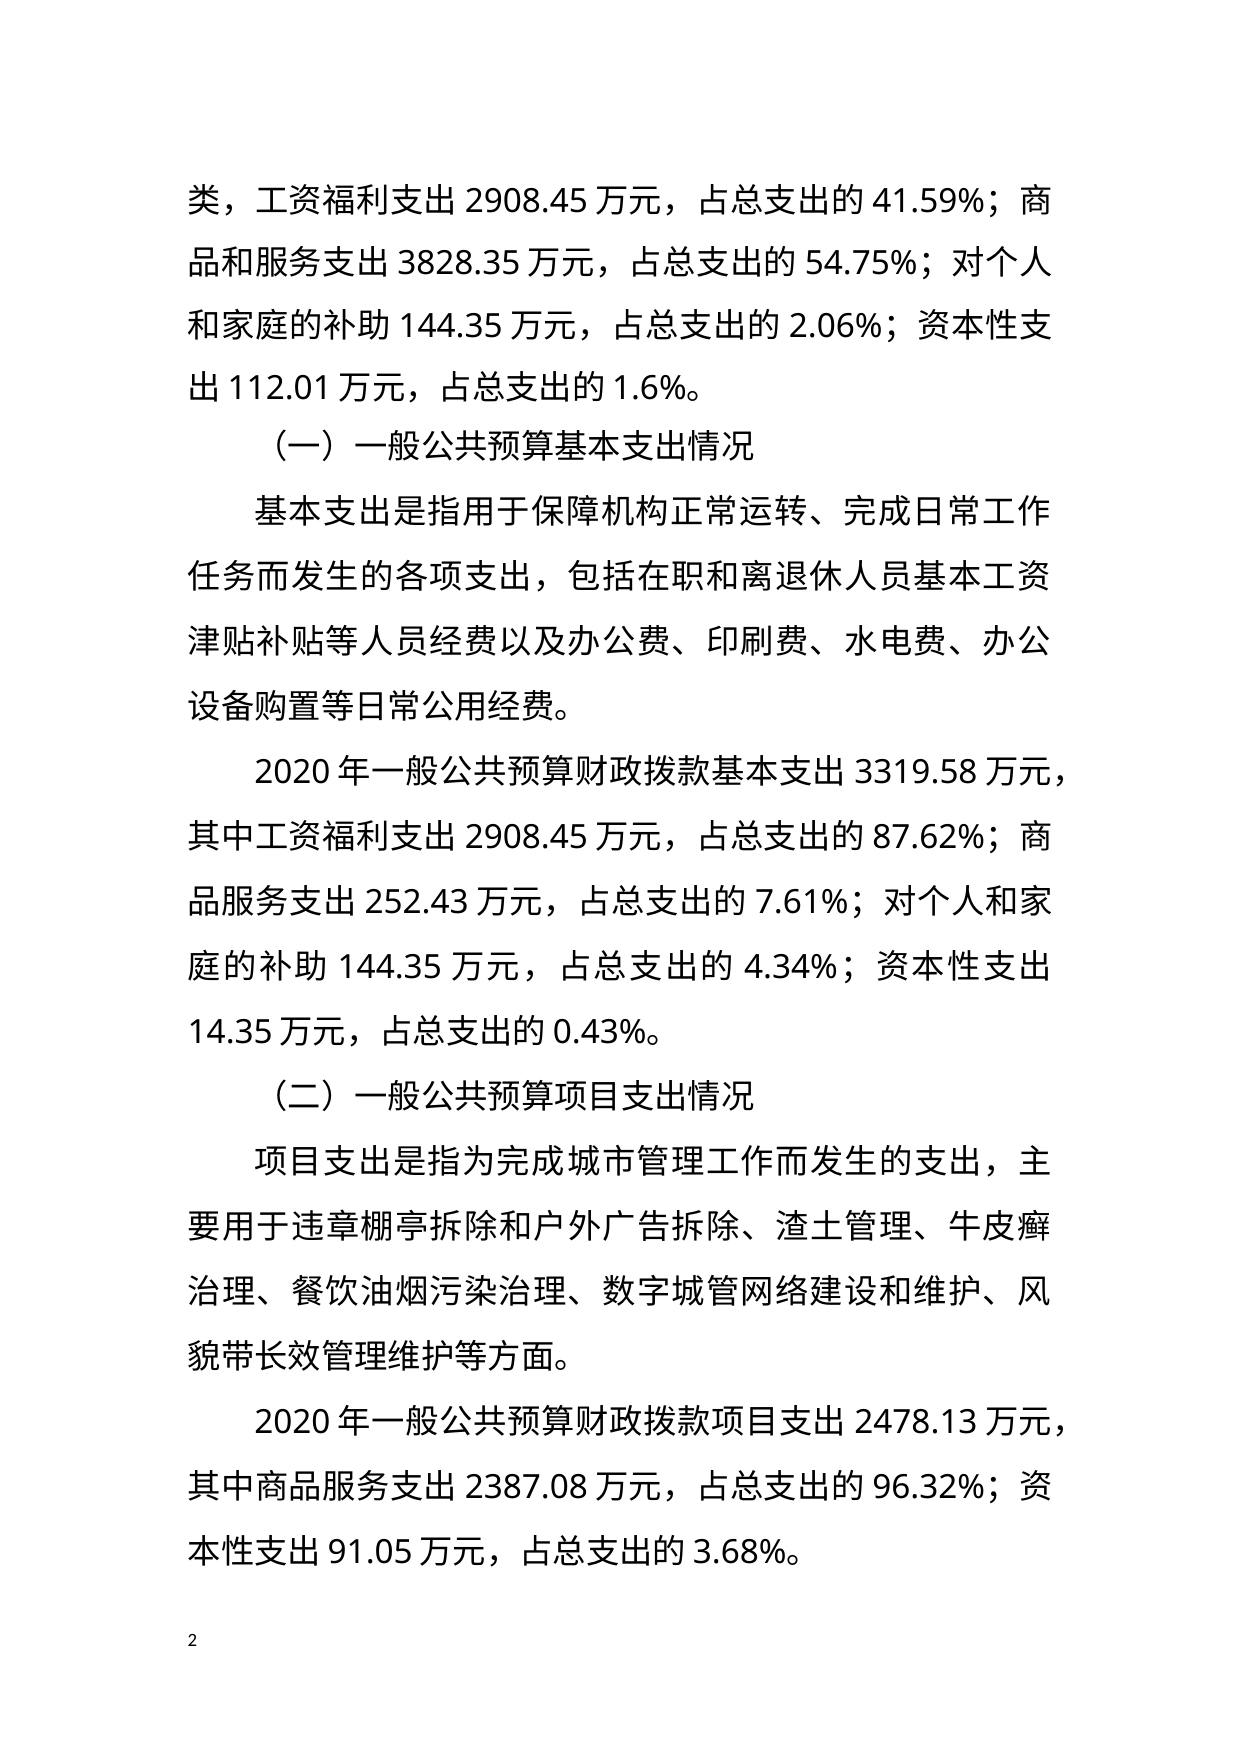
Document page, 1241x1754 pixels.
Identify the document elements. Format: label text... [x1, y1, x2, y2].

list 2020年一般公共预算财政拨款基本支出3319.58万元，其中工资福利支出2908.45万元，占总支出的87.62%；商品服务支出252.43万元，占总支出的7.61%；对个人和家庭的补助144.35万元，占总支出的4.34%；资本性支出14.35万元，占总支出的0.43%。 [187, 737, 1053, 1062]
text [187, 162, 1053, 412]
list 一般公共预算基本支出情况 [187, 412, 1053, 477]
list 基本支出是指用于保障机构正常运转、完成日常工作任务而发生的各项支出，包括在职和离退休人员基本工资、津贴补贴等人员经费以及办公费、印刷费、水电费、办公设备购置等日常公用经费。 [187, 477, 1053, 737]
list 一般公共预算项目支出情况 [187, 1062, 1053, 1127]
list 2020年一般公共预算财政拨款项目支出2478.13万元，其中商品服务支出2387.08万元，占总支出的96.32%；资本性支出91.05万元，占总支出的3.68%。 [187, 1387, 1053, 1582]
list 项目支出是指为完成城市管理工作而发生的支出，主要用于违章棚亭拆除和户外广告拆除、渣土管理、牛皮癣治理、餐饮油烟污染治理、数字城管网络建设和维护、风貌带长效管理维护等方面。 [187, 1127, 1053, 1387]
